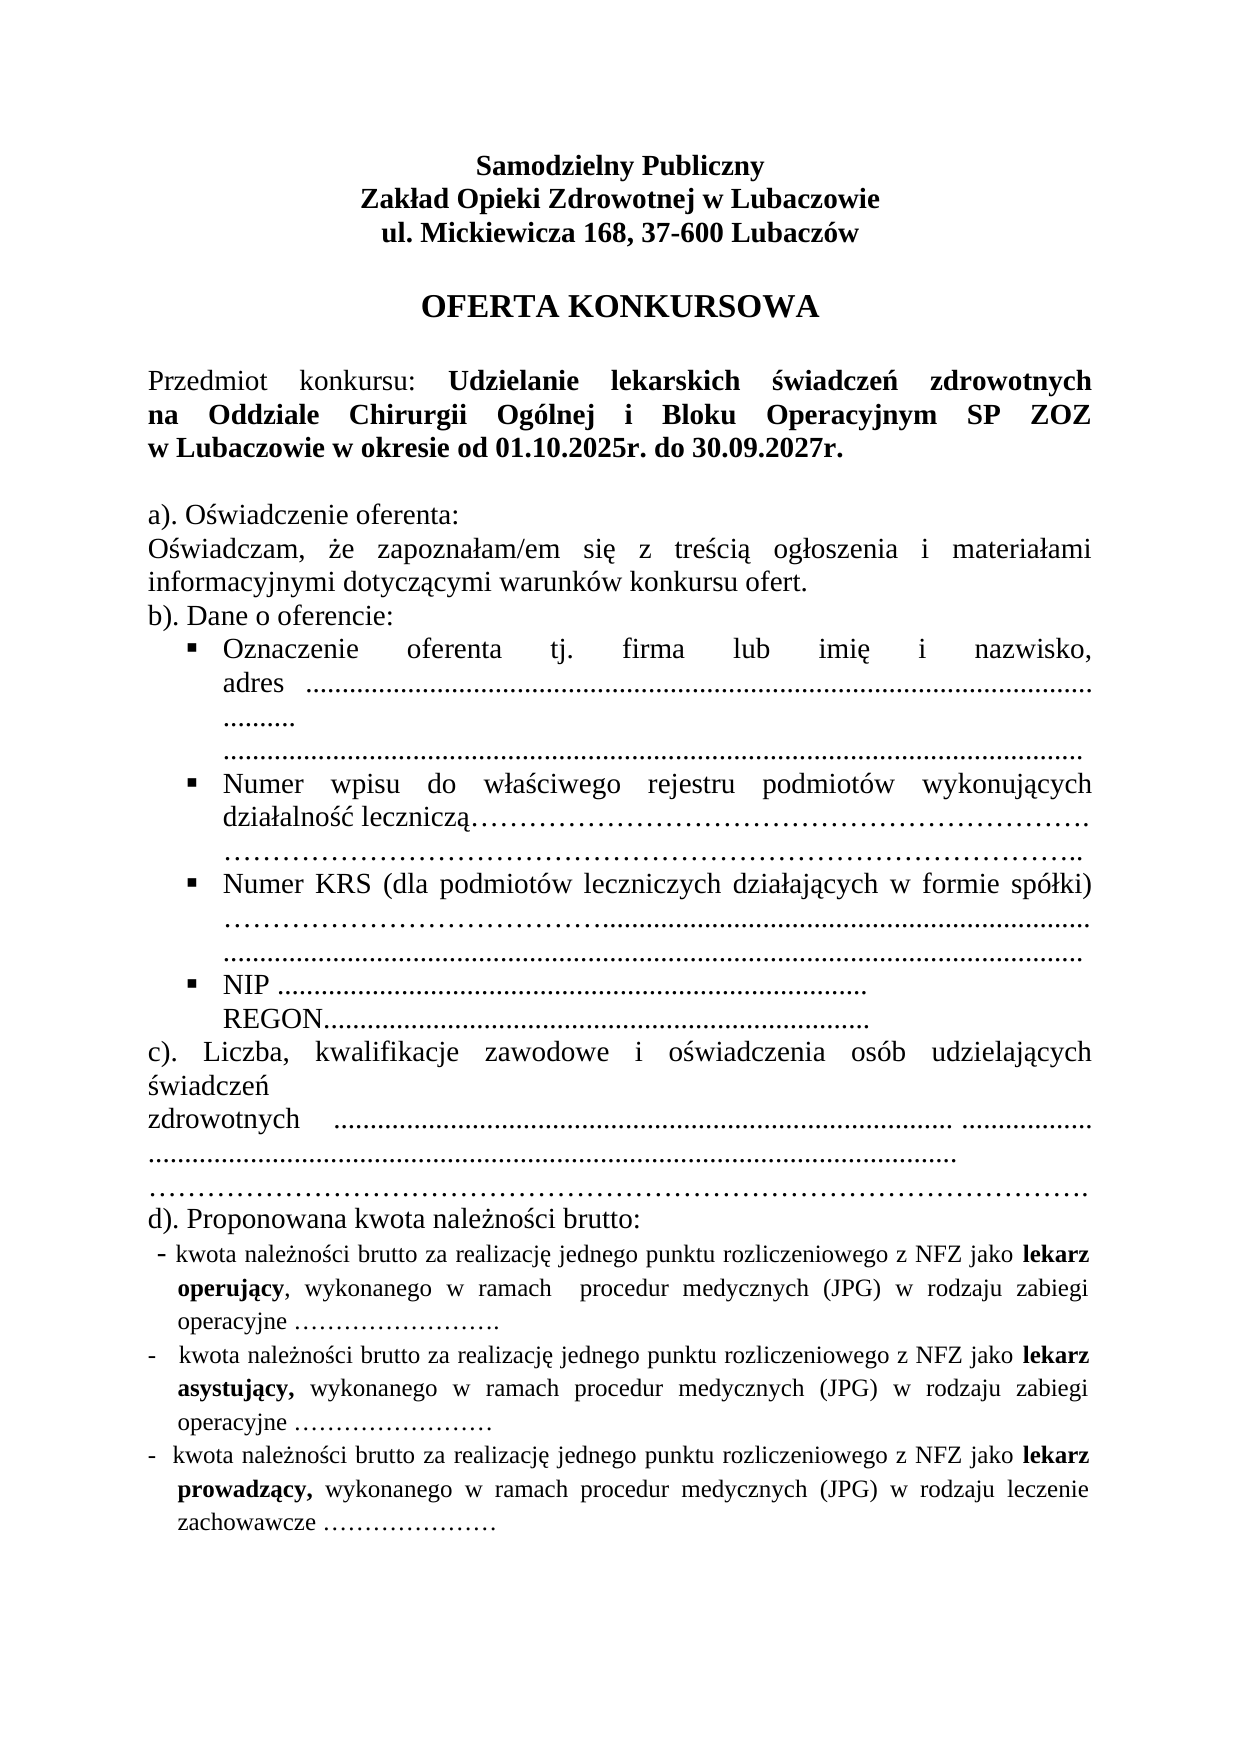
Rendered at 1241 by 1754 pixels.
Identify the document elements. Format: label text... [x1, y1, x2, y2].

title Samodzielny Publiczny [148, 148, 1093, 181]
text OFERTA KONKURSOWA [148, 287, 1093, 325]
text c). Liczba, kwalifikacje zawodowe i oświadczenia osób udzielających świadczeń zdrowotnych ..................................................................................... ................................................................................................................................. [148, 1034, 1093, 1169]
list - kwota należności brutto za realizację jednego punktu rozliczeniowego z NFZ jako lekarz asystujący, wykonanego w ramach procedur medycznych (JPG) w rodzaju zabiegi operacyjne …………………… [148, 1336, 1089, 1437]
text a). Oświadczenie oferenta: [148, 497, 1093, 531]
text Zakład Opieki Zdrowotnej w Lubaczowie [148, 181, 1093, 215]
text Oświadczam, że zapoznałam/em się z treścią ogłoszenia i materiałami informacyjnymi dotyczącymi warunków konkursu ofert. [148, 531, 1093, 598]
text ……………………………………………………………………………………. [148, 1169, 1093, 1202]
list - kwota należności brutto za realizację jednego punktu rozliczeniowego z NFZ jako lekarz operujący, wykonanego w ramach procedur medycznych (JPG) w rodzaju zabiegi operacyjne ……………………. [148, 1236, 1089, 1336]
text ...................................................................................................................... [223, 732, 1093, 766]
text …………………………………………………………………………….. [223, 833, 1093, 867]
list d). Proponowana kwota należności brutto: [148, 1202, 1089, 1236]
list NIP ................................................................................. [185, 967, 1093, 1001]
list - kwota należności brutto za realizację jednego punktu rozliczeniowego z NFZ jako lekarz prowadzący, wykonanego w ramach procedur medycznych (JPG) w rodzaju leczenie zachowawcze ………………… [148, 1437, 1089, 1538]
list Oznaczenie oferenta tj. firma lub imię i nazwisko, adres ...................................................................................................................... [185, 632, 1093, 732]
list Numer KRS (dla podmiotów leczniczych działających w formie spółki) …………………………………......................................................................................................................................................................................... [185, 867, 1093, 967]
text b). Dane o oferencie: [148, 598, 1093, 632]
text REGON........................................................................... [223, 1001, 1093, 1034]
text ul. Mickiewicza 168, 37-600 Lubaczów [148, 215, 1093, 248]
list Numer wpisu do właściwego rejestru podmiotów wykonujących działalność leczniczą………………………………………………………. [185, 766, 1093, 833]
text Przedmiot konkursu: Udzielanie lekarskich świadczeń zdrowotnych na Oddziale Chirurgii Ogólnej i Bloku Operacyjnym SP ZOZ w Lubaczowie w okresie od 01.10.2025r. do 30.09.2027r. [148, 363, 1093, 464]
